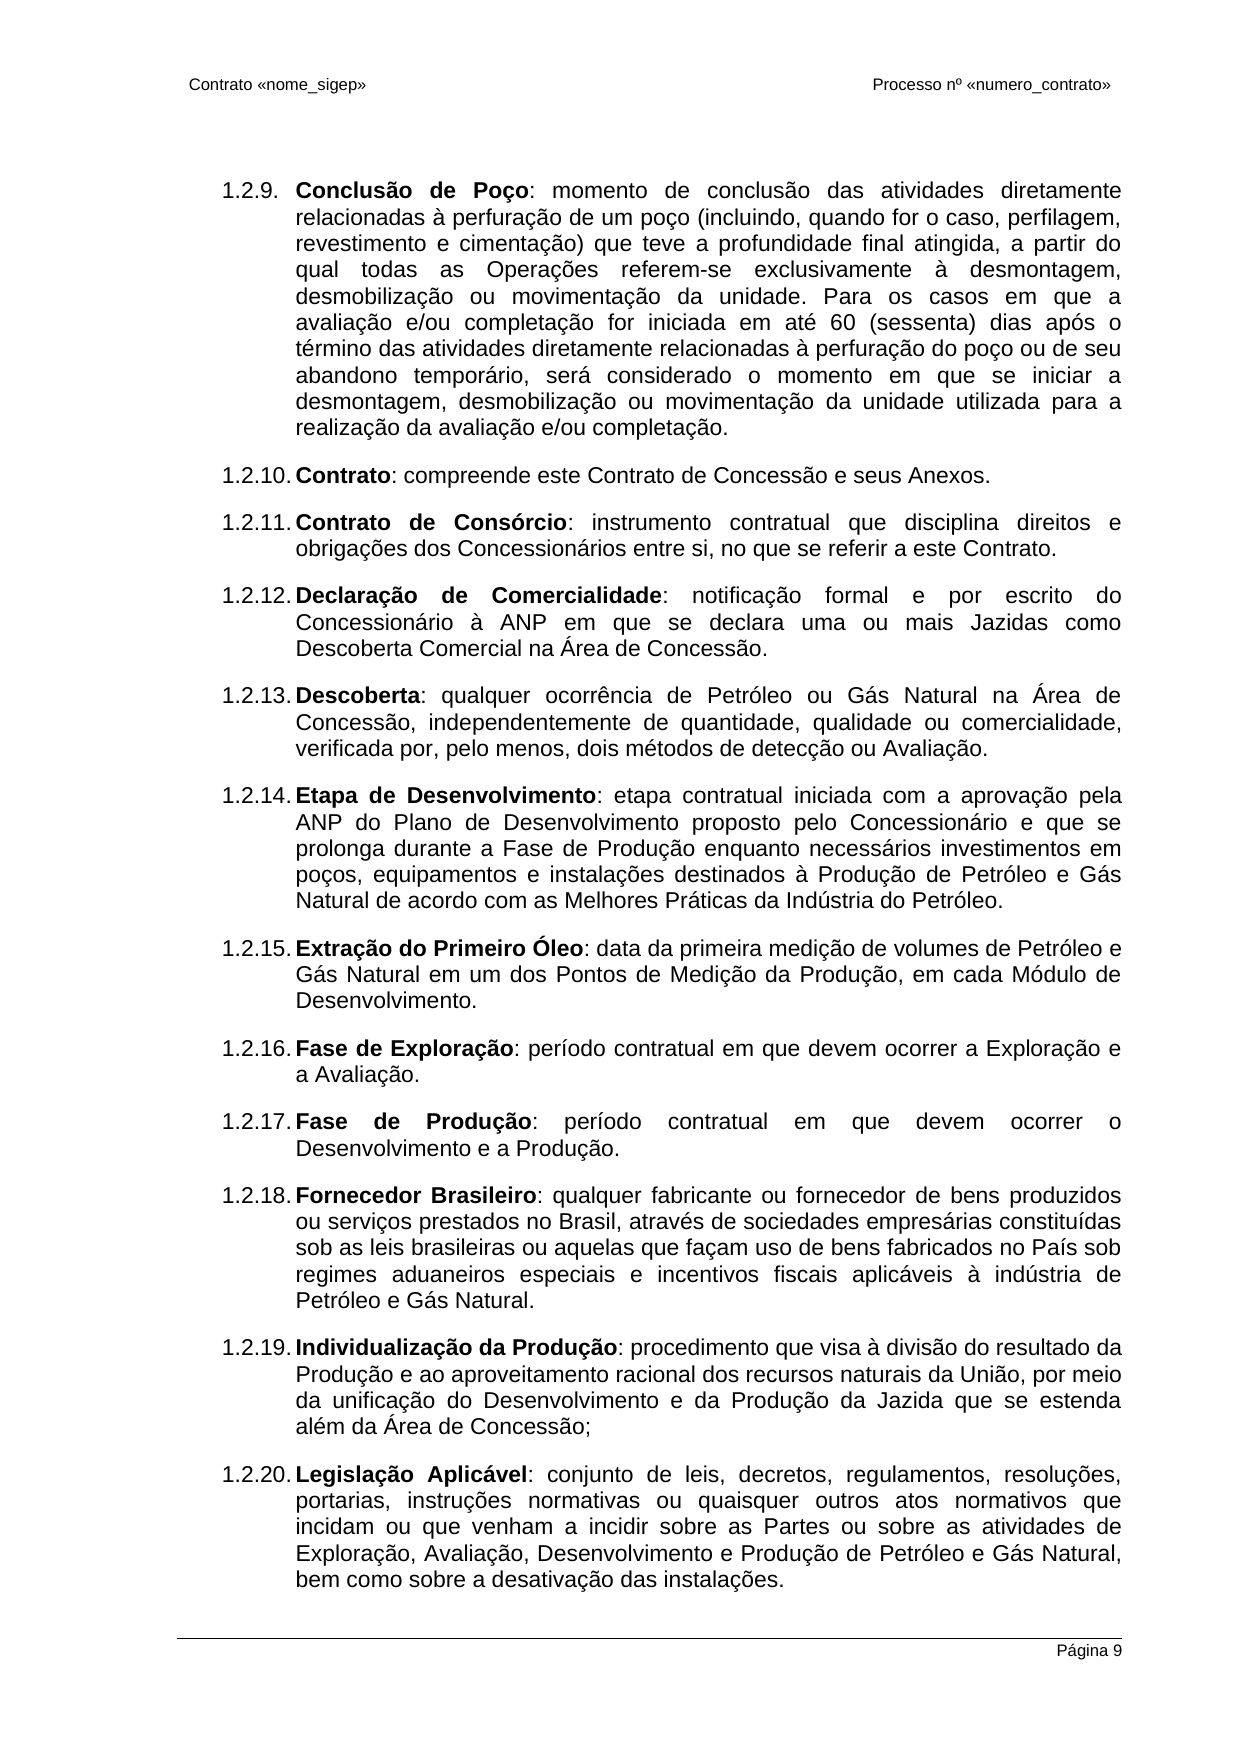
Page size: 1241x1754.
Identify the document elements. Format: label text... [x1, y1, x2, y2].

text Descoberta: qualquer ocorrência de Petróleo ou Gás Natural na Área de Concessão, independentemente de quantidade, qualidade ou comercialidade, verificada por, pelo menos, dois métodos de detecção ou Avaliação. [222, 682, 1122, 761]
text Extração do Primeiro Óleo: data da primeira medição de volumes de Petróleo e Gás Natural em um dos Pontos de Medição da Produção, em cada Módulo de Desenvolvimento. [222, 935, 1122, 1014]
text Declaração de Comercialidade: notificação formal e por escrito do Concessionário à ANP em que se declara uma ou mais Jazidas como Descoberta Comercial na Área de Concessão. [222, 582, 1122, 661]
text Etapa de Desenvolvimento: etapa contratual iniciada com a aprovação pela ANP do Plano de Desenvolvimento proposto pelo Concessionário e que se prolonga durante a Fase de Produção enquanto necessários investimentos em poços, equipamentos e instalações destinados à Produção de Petróleo e Gás Natural de acordo com as Melhores Práticas da Indústria do Petróleo. [222, 782, 1122, 914]
text Contrato: compreende este Contrato de Concessão e seus Anexos. [222, 462, 1122, 488]
text Contrato de Consórcio: instrumento contratual que disciplina direitos e obrigações dos Concessionários entre si, no que se referir a este Contrato. [222, 509, 1122, 561]
text Fase de Produção: período contratual em que devem ocorrer o Desenvolvimento e a Produção. [222, 1108, 1122, 1161]
text Fornecedor Brasileiro: qualquer fabricante ou fornecedor de bens produzidos ou serviços prestados no Brasil, através de sociedades empresárias constituídas sob as leis brasileiras ou aquelas que façam uso de bens fabricados no País sob regimes aduaneiros especiais e incentivos fiscais aplicáveis à indústria de Petróleo e Gás Natural. [222, 1182, 1122, 1313]
text Legislação Aplicável: conjunto de leis, decretos, regulamentos, resoluções, portarias, instruções normativas ou quaisquer outros atos normativos que incidam ou que venham a incidir sobre as Partes ou sobre as atividades de Exploração, Avaliação, Desenvolvimento e Produção de Petróleo e Gás Natural, bem como sobre a desativação das instalações. [222, 1461, 1122, 1592]
text Conclusão de Poço: momento de conclusão das atividades diretamente relacionadas à perfuração de um poço (incluindo, quando for o caso, perfilagem, revestimento e cimentação) que teve a profundidade final atingida, a partir do qual todas as Operações referem-se exclusivamente à desmontagem, desmobilização ou movimentação da unidade. Para os casos em que a avaliação e/ou completação for iniciada em até 60 (sessenta) dias após o término das atividades diretamente relacionadas à perfuração do poço ou de seu abandono temporário, será considerado o momento em que se iniciar a desmontagem, desmobilização ou movimentação da unidade utilizada para a realização da avaliação e/ou completação. [222, 177, 1122, 441]
text Individualização da Produção: procedimento que visa à divisão do resultado da Produção e ao aproveitamento racional dos recursos naturais da União, por meio da unificação do Desenvolvimento e da Produção da Jazida que se estenda além da Área de Concessão; [222, 1334, 1122, 1440]
text Fase de Exploração: período contratual em que devem ocorrer a Exploração e a Avaliação. [222, 1034, 1122, 1087]
